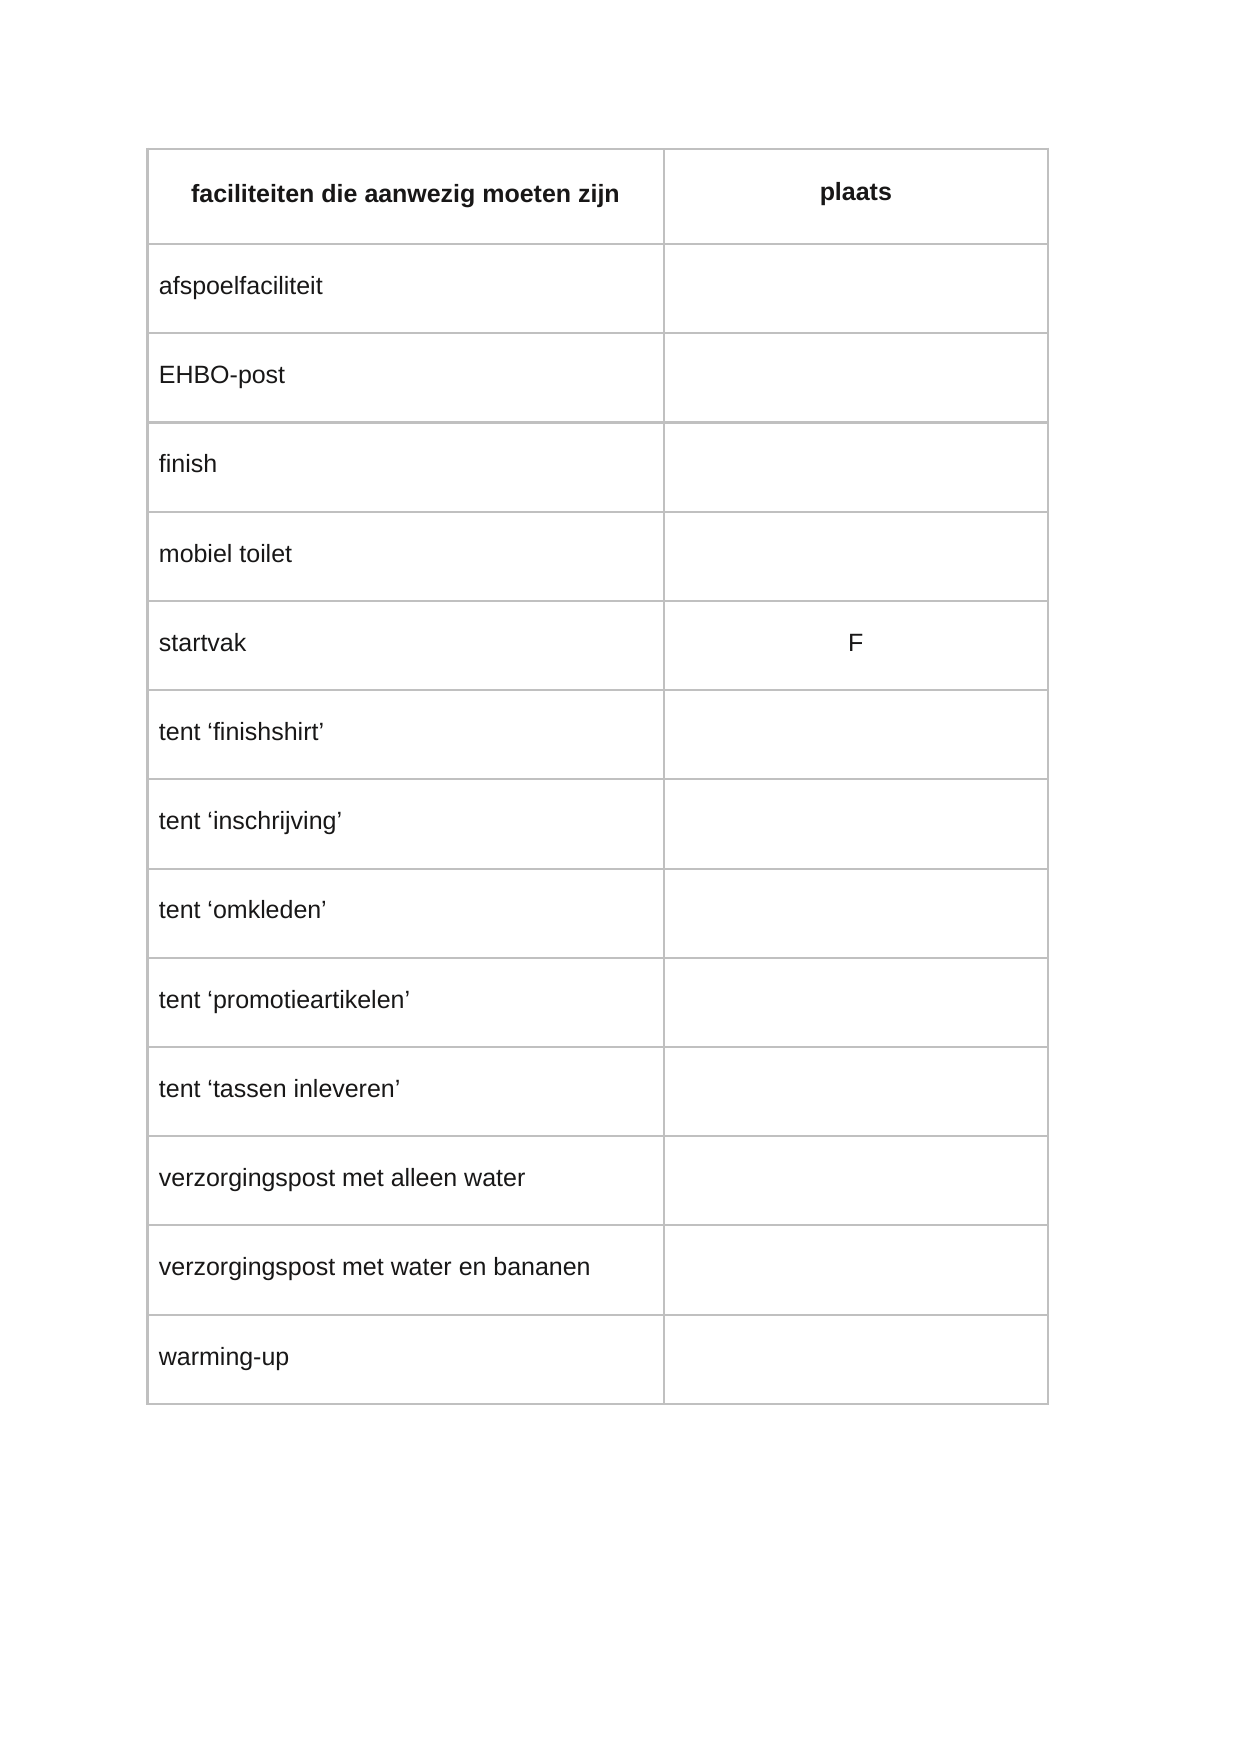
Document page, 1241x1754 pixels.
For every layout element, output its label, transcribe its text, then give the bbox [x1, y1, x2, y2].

table_cell finish [149, 424, 663, 511]
table_header faciliteiten die aanwezig moeten zijn [149, 150, 663, 243]
table_cell F [665, 602, 1047, 689]
table_cell [665, 870, 1047, 957]
table_cell [665, 245, 1047, 332]
table_cell [665, 780, 1047, 867]
table_cell [665, 1048, 1047, 1135]
table_cell [665, 1226, 1047, 1313]
table_cell [665, 513, 1047, 600]
table_cell mobiel toilet [149, 513, 663, 600]
table_cell tent ‘finishshirt’ [149, 691, 663, 778]
table_cell verzorgingspost met water en bananen [149, 1226, 663, 1313]
table_header plaats [665, 150, 1047, 243]
table_cell EHBO-post [149, 334, 663, 421]
table_cell tent ‘inschrijving’ [149, 780, 663, 867]
table_cell [665, 959, 1047, 1046]
table_cell [665, 691, 1047, 778]
table_cell tent ‘promotieartikelen’ [149, 959, 663, 1046]
table_cell warming-up [149, 1316, 663, 1403]
table_cell tent ‘tassen inleveren’ [149, 1048, 663, 1135]
table_cell tent ‘omkleden’ [149, 870, 663, 957]
table_cell verzorgingspost met alleen water [149, 1137, 663, 1224]
table_cell [665, 334, 1047, 421]
table_cell [665, 1137, 1047, 1224]
table_cell startvak [149, 602, 663, 689]
table_cell [665, 424, 1047, 511]
table_cell [665, 1316, 1047, 1403]
table_cell afspoelfaciliteit [149, 245, 663, 332]
